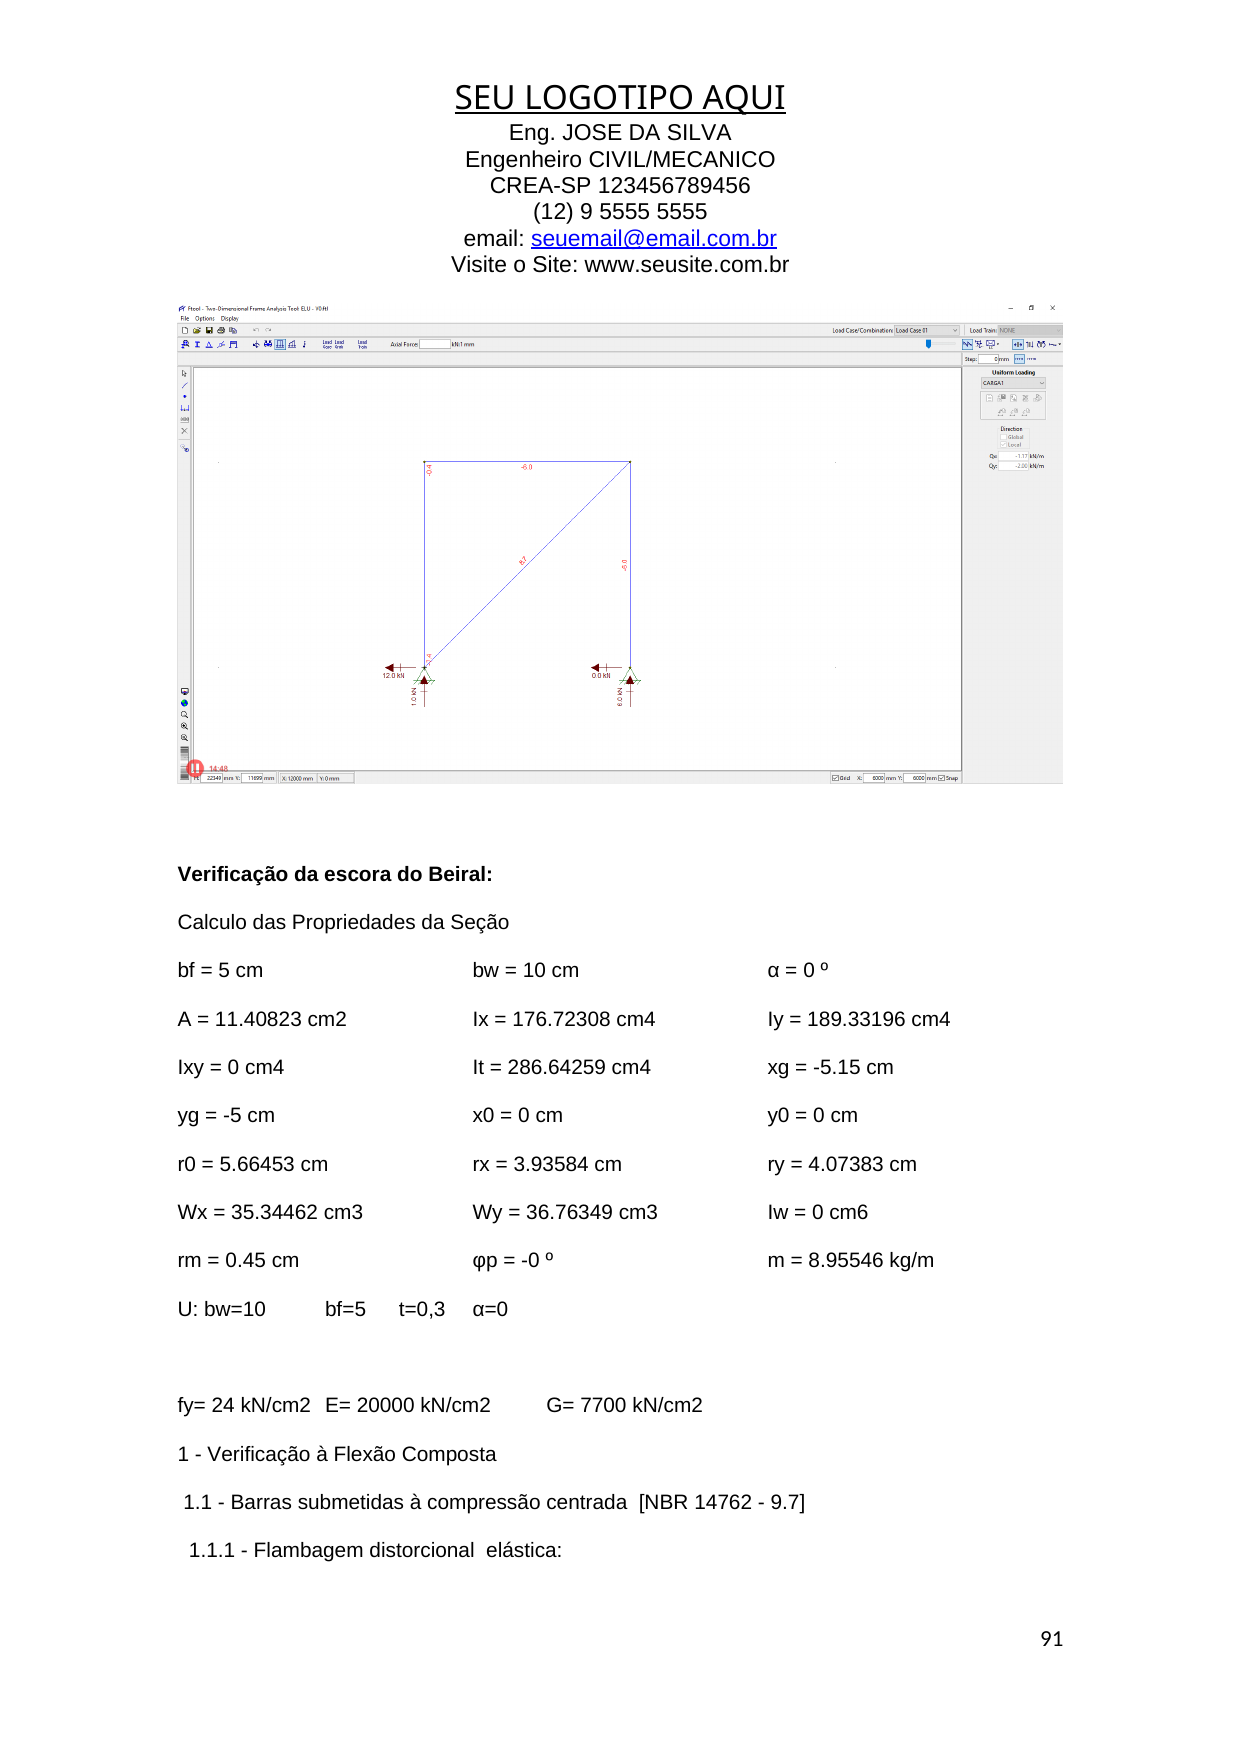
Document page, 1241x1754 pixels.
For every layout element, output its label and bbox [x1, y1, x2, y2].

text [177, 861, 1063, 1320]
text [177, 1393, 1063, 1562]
picture [177, 303, 1063, 784]
